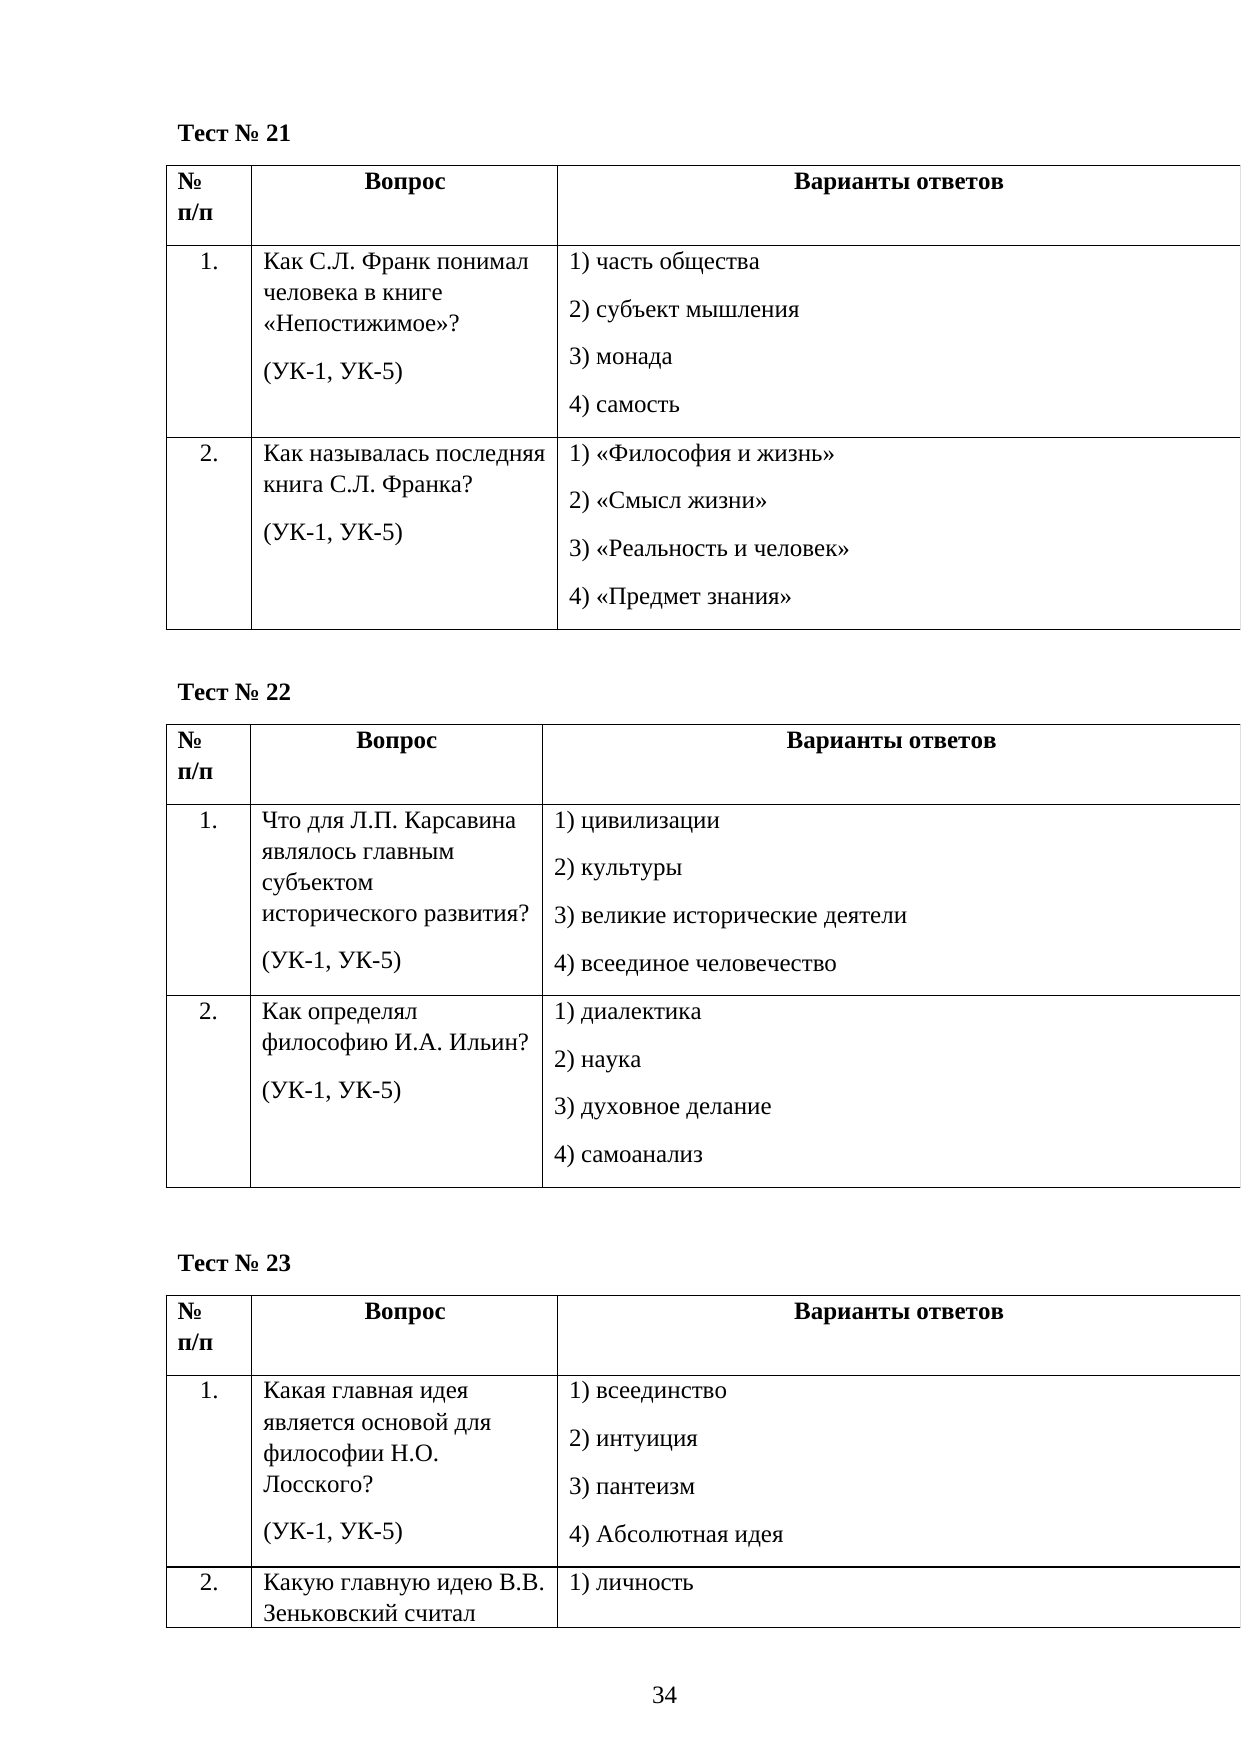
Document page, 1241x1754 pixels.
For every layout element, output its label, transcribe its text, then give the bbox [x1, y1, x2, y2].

table_header № п/п [167, 1296, 251, 1374]
table_header Варианты ответов [558, 166, 1240, 245]
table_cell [252, 1568, 557, 1627]
table_cell Какая главная идея является основой для философии Н.О. Лосского? (УК-1, УК-5) [252, 1376, 557, 1566]
table_header № п/п [167, 725, 250, 804]
table_cell 1. [167, 246, 251, 437]
table_cell 2. [167, 1568, 251, 1627]
text Тест № 21 [177, 118, 1152, 147]
table_header № п/п [167, 166, 251, 245]
text Тест № 22 [177, 677, 1152, 706]
table_cell 1) часть общества 2) субъект мышления 3) монада 4) самость [558, 246, 1240, 437]
table_header Вопрос [251, 725, 542, 804]
table_cell 1) диалектика 2) наука 3) духовное делание 4) самоанализ [543, 996, 1240, 1187]
table_header Варианты ответов [543, 725, 1240, 804]
table_cell Как называлась последняя книга С.Л. Франка? (УК-1, УК-5) [252, 438, 557, 629]
table_header Вопрос [252, 1296, 557, 1374]
table_cell Что для Л.П. Карсавина являлось главным субъектом исторического развития? (УК-1, УК-5) [251, 805, 542, 995]
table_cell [558, 1568, 1240, 1627]
table_cell Как определял философию И.А. Ильин? (УК-1, УК-5) [251, 996, 542, 1187]
table_cell 2. [167, 996, 250, 1187]
table_cell 1) всеединство 2) интуиция 3) пантеизм 4) Абсолютная идея [558, 1376, 1240, 1566]
table_cell 1. [167, 805, 250, 995]
table_cell 1) цивилизации 2) культуры 3) великие исторические деятели 4) всеединое человечество [543, 805, 1240, 995]
text Тест № 23 [177, 1248, 1152, 1276]
table_header Вопрос [252, 166, 557, 245]
table_cell 1. [167, 1376, 251, 1566]
table_cell 2. [167, 438, 251, 629]
table_cell Как С.Л. Франк понимал человека в книге «Непостижимое»? (УК-1, УК-5) [252, 246, 557, 437]
table_cell 1) «Философия и жизнь» 2) «Смысл жизни» 3) «Реальность и человек» 4) «Предмет знания» [558, 438, 1240, 629]
table_header Варианты ответов [558, 1296, 1240, 1374]
